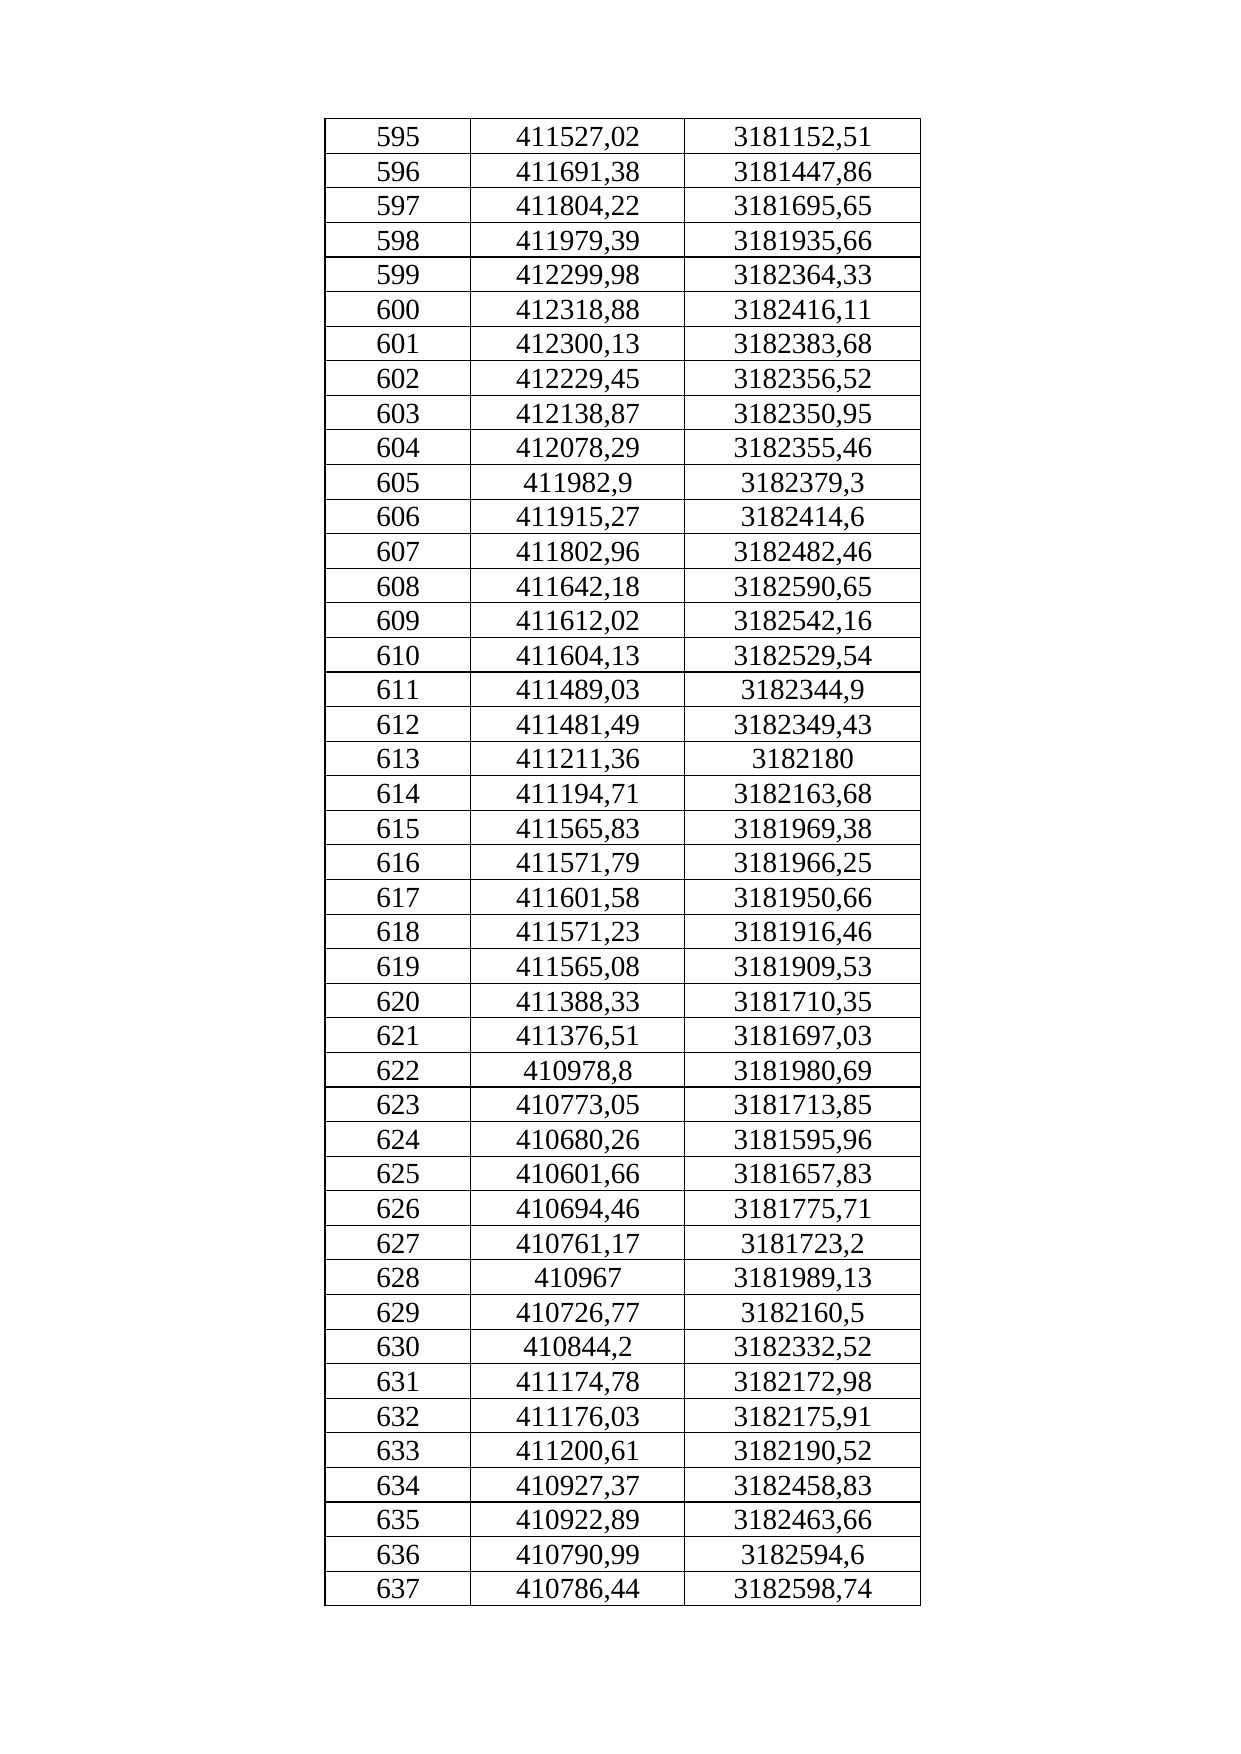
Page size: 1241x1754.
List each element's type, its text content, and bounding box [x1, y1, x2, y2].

table_cell 411481,49 [471, 707, 684, 741]
table_cell 635 [326, 1503, 470, 1536]
table_cell 597 [326, 188, 470, 222]
table_cell 410922,89 [471, 1503, 684, 1536]
table_cell 608 [326, 569, 470, 602]
table_cell 3182458,83 [685, 1468, 920, 1501]
table_cell 3182463,66 [685, 1503, 920, 1536]
table_cell 631 [326, 1364, 470, 1398]
table_cell 3181723,2 [685, 1226, 920, 1259]
table_cell 3181950,66 [685, 880, 920, 913]
table_cell 410786,44 [471, 1572, 684, 1605]
table_cell 410773,05 [471, 1088, 684, 1121]
table_cell 623 [326, 1088, 470, 1121]
table_cell 3182350,95 [685, 396, 920, 429]
table_cell 411174,78 [471, 1364, 684, 1398]
table_cell 621 [326, 1018, 470, 1052]
table_cell 595 [326, 119, 470, 153]
table_cell 411691,38 [471, 154, 684, 187]
table_cell 618 [326, 915, 470, 948]
table_cell 610 [326, 638, 470, 671]
table_cell 411388,33 [471, 984, 684, 1017]
table_cell 411915,27 [471, 500, 684, 533]
table_cell 3182379,3 [685, 465, 920, 498]
table_cell 626 [326, 1191, 470, 1225]
table_cell 3182344,9 [685, 673, 920, 706]
table_cell 636 [326, 1537, 470, 1571]
table_cell 410726,77 [471, 1295, 684, 1328]
table_cell 624 [326, 1122, 470, 1156]
table_cell 601 [326, 327, 470, 360]
table_cell 3181152,51 [685, 119, 920, 153]
table_cell 411601,58 [471, 880, 684, 913]
table_cell 3182594,6 [685, 1537, 920, 1571]
table_cell 633 [326, 1433, 470, 1467]
table_cell 410967 [471, 1260, 684, 1294]
table_cell 3181710,35 [685, 984, 920, 1017]
table_cell 3182180 [685, 742, 920, 775]
table_cell 410761,17 [471, 1226, 684, 1259]
table_cell 410680,26 [471, 1122, 684, 1156]
table_cell 3182160,5 [685, 1295, 920, 1328]
table_cell 410927,37 [471, 1468, 684, 1501]
table_cell 637 [326, 1572, 470, 1605]
table_cell 616 [326, 845, 470, 879]
table_cell 605 [326, 465, 470, 498]
table_cell 3181697,03 [685, 1018, 920, 1052]
table_cell 599 [326, 258, 470, 291]
table_cell 619 [326, 949, 470, 983]
table_cell 411489,03 [471, 673, 684, 706]
table_cell 3182172,98 [685, 1364, 920, 1398]
table_cell 3181775,71 [685, 1191, 920, 1225]
table_cell 3182349,43 [685, 707, 920, 741]
table_cell 3181989,13 [685, 1260, 920, 1294]
table_cell 3181909,53 [685, 949, 920, 983]
table_cell 411194,71 [471, 776, 684, 810]
table_cell 411565,08 [471, 949, 684, 983]
table_cell 620 [326, 984, 470, 1017]
table_cell 628 [326, 1260, 470, 1294]
table_cell 410601,66 [471, 1157, 684, 1190]
table_cell 3182529,54 [685, 638, 920, 671]
table_cell 3181657,83 [685, 1157, 920, 1190]
table_cell 411527,02 [471, 119, 684, 153]
table_cell 411979,39 [471, 223, 684, 256]
table_cell 609 [326, 603, 470, 637]
table_cell 411802,96 [471, 534, 684, 568]
table_cell 617 [326, 880, 470, 913]
table_cell 3182590,65 [685, 569, 920, 602]
table_cell 3182416,11 [685, 292, 920, 326]
table_cell 3182542,16 [685, 603, 920, 637]
table_cell 411642,18 [471, 569, 684, 602]
table_cell 3181966,25 [685, 845, 920, 879]
table_cell 3182190,52 [685, 1433, 920, 1467]
table_cell 627 [326, 1226, 470, 1259]
table_cell 411804,22 [471, 188, 684, 222]
table_cell 598 [326, 223, 470, 256]
table_cell 412229,45 [471, 361, 684, 395]
table_cell 606 [326, 500, 470, 533]
table_cell 3182355,46 [685, 430, 920, 464]
table_cell 3182356,52 [685, 361, 920, 395]
table_cell 3182414,6 [685, 500, 920, 533]
table_cell 411571,79 [471, 845, 684, 879]
table_cell 411211,36 [471, 742, 684, 775]
table_cell 412299,98 [471, 258, 684, 291]
table_cell 410694,46 [471, 1191, 684, 1225]
table_cell 3182598,74 [685, 1572, 920, 1605]
table_cell 3182383,68 [685, 327, 920, 360]
table_cell 625 [326, 1157, 470, 1190]
table_cell 634 [326, 1468, 470, 1501]
table_cell 411982,9 [471, 465, 684, 498]
table_cell 411376,51 [471, 1018, 684, 1052]
table_cell 411565,83 [471, 811, 684, 844]
table_cell 612 [326, 707, 470, 741]
table_cell 613 [326, 742, 470, 775]
table_cell 614 [326, 776, 470, 810]
table_cell 411604,13 [471, 638, 684, 671]
table_cell 3181595,96 [685, 1122, 920, 1156]
table_cell 603 [326, 396, 470, 429]
table_cell 3181969,38 [685, 811, 920, 844]
table_cell 3182175,91 [685, 1399, 920, 1432]
table_cell 3181695,65 [685, 188, 920, 222]
table_cell 3182482,46 [685, 534, 920, 568]
table_cell 3181916,46 [685, 915, 920, 948]
table_cell 411200,61 [471, 1433, 684, 1467]
table_cell 411176,03 [471, 1399, 684, 1432]
table_cell 411571,23 [471, 915, 684, 948]
table_cell 3181980,69 [685, 1053, 920, 1086]
table_cell 611 [326, 673, 470, 706]
table_cell 602 [326, 361, 470, 395]
table_cell 600 [326, 292, 470, 326]
table_cell 410978,8 [471, 1053, 684, 1086]
table_cell 3182364,33 [685, 258, 920, 291]
table_cell 3181447,86 [685, 154, 920, 187]
table_cell 630 [326, 1330, 470, 1363]
table_cell 3182163,68 [685, 776, 920, 810]
table_cell 604 [326, 430, 470, 464]
table_cell 629 [326, 1295, 470, 1328]
table_cell 3181935,66 [685, 223, 920, 256]
table_cell 607 [326, 534, 470, 568]
table_cell 412138,87 [471, 396, 684, 429]
table_cell 411612,02 [471, 603, 684, 637]
table_cell 412300,13 [471, 327, 684, 360]
table_cell 410844,2 [471, 1330, 684, 1363]
table_cell 3181713,85 [685, 1088, 920, 1121]
table_cell 410790,99 [471, 1537, 684, 1571]
table_cell 632 [326, 1399, 470, 1432]
table_cell 622 [326, 1053, 470, 1086]
table_cell 412318,88 [471, 292, 684, 326]
table_cell 412078,29 [471, 430, 684, 464]
table_cell 596 [326, 154, 470, 187]
table_cell 3182332,52 [685, 1330, 920, 1363]
table_cell 615 [326, 811, 470, 844]
